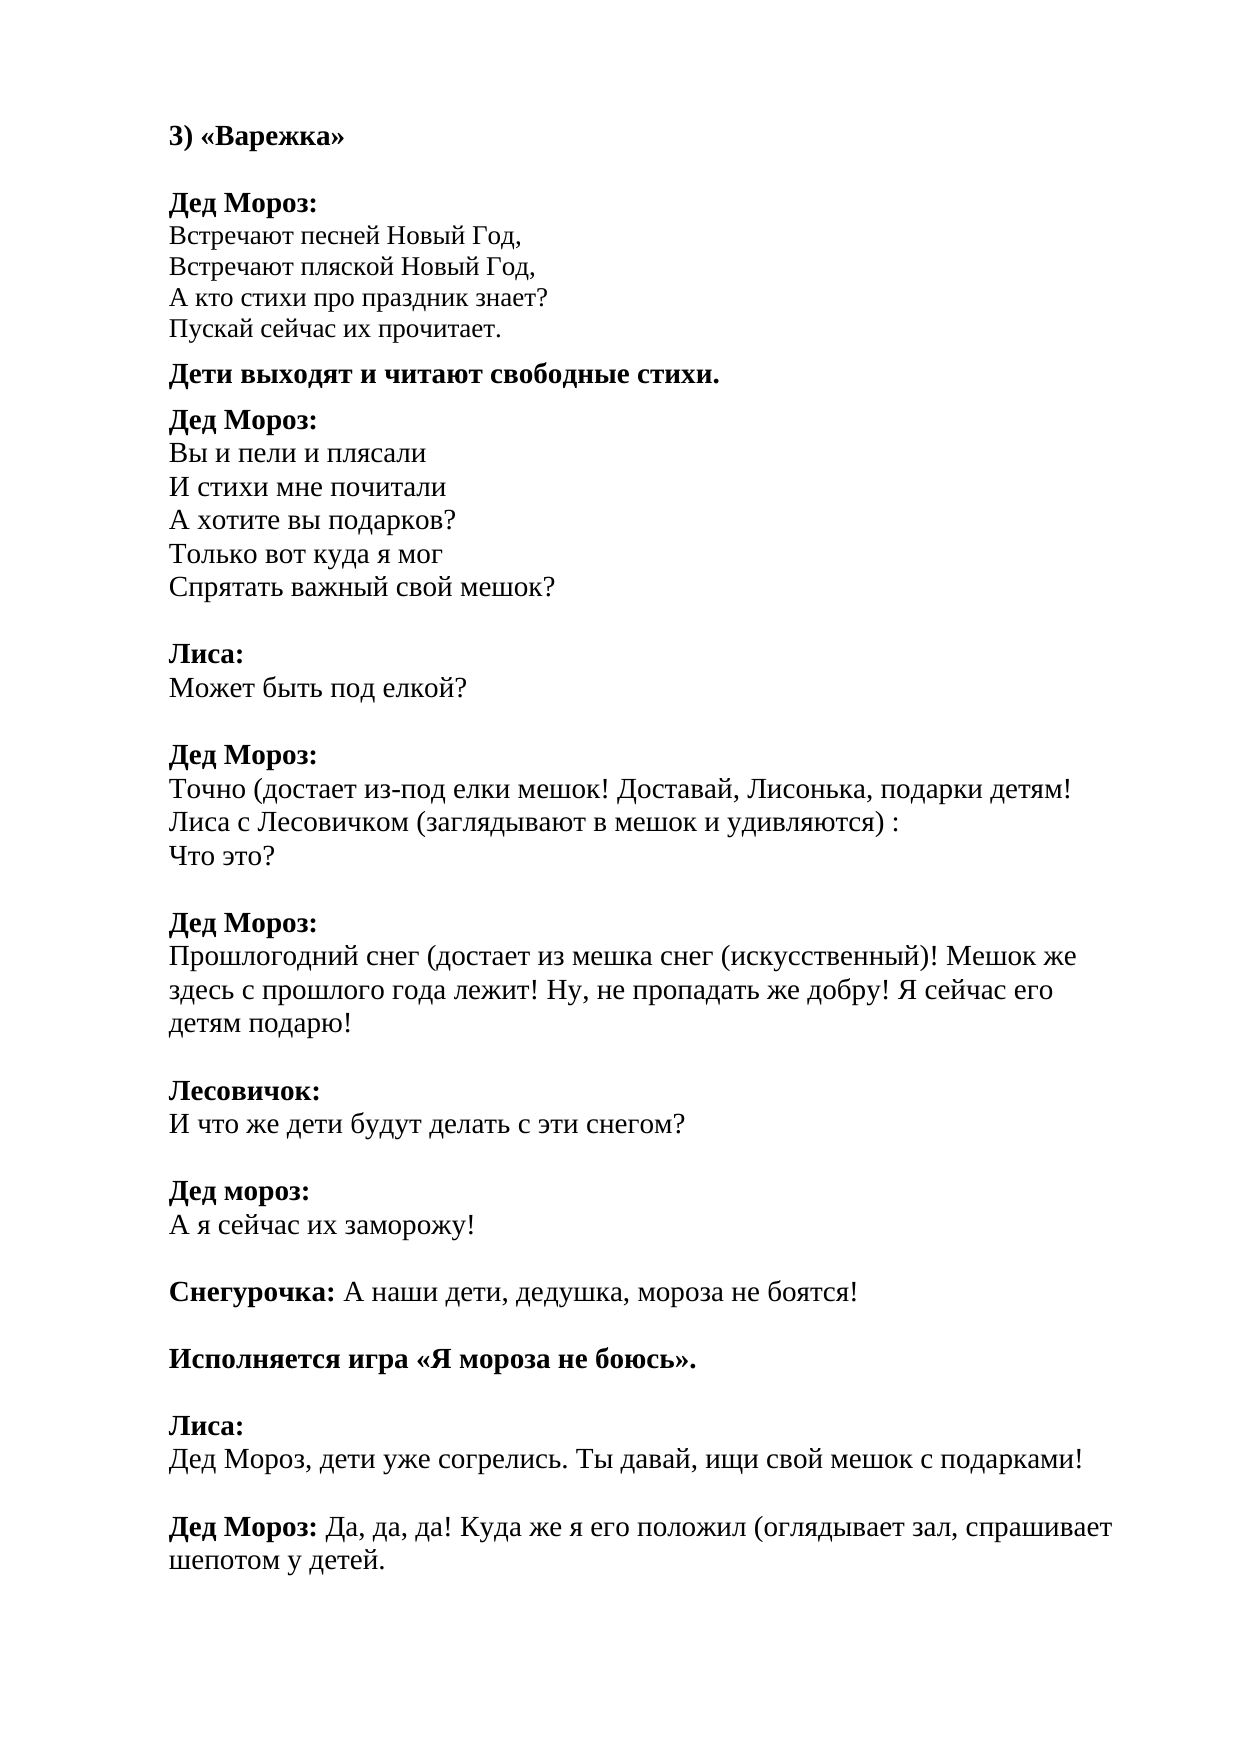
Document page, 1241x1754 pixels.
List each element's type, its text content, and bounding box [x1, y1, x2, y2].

text И стихи мне почитали [169, 469, 1120, 502]
text Только вот куда я мог [169, 536, 1120, 569]
text Дед Мороз: [169, 402, 1120, 435]
text А я сейчас их заморожу! [169, 1207, 1120, 1240]
text Пускай сейчас их прочитает. [169, 312, 1120, 343]
text Дед Мороз: [169, 905, 1120, 938]
text А хотите вы подарков? [169, 502, 1120, 536]
text Дед Мороз: [169, 185, 1120, 219]
text Исполняется игра «Я мороза не боюсь». [169, 1341, 1120, 1374]
text Лиса с Лесовичком (заглядывают в мешок и удивляются) : [169, 804, 1120, 838]
text Снегурочка: А наши дети, дедушка, мороза не боятся! [169, 1274, 1120, 1307]
text Спрятать важный свой мешок? [169, 569, 1120, 603]
text Может быть под елкой? [169, 670, 1120, 704]
text Что это? [169, 838, 1120, 871]
text 3) «Варежка» [169, 118, 1120, 152]
text Лесовичок: [169, 1073, 1120, 1106]
text Вы и пели и плясали [169, 435, 1120, 469]
text Прошлогодний снег (достает из мешка снег (искусственный)! Мешок же здесь с прошлого года лежит! Ну, не пропадать же добру! Я сейчас его детям подарю! [169, 938, 1120, 1039]
text Дед Мороз: Да, да, да! Куда же я его положил (оглядывает зал, спрашивает шепотом у детей. [169, 1509, 1120, 1576]
text Встречают песней Новый Год, [169, 219, 1120, 250]
text Лиса: [169, 1408, 1120, 1442]
text А кто стихи про праздник знает? [169, 281, 1120, 312]
text Дети выходят и читают свободные стихи. [169, 356, 1120, 389]
text Встречают пляской Новый Год, [169, 250, 1120, 281]
text Дед Мороз: [169, 737, 1120, 771]
text И что же дети будут делать с эти снегом? [169, 1106, 1120, 1140]
text Дед Мороз, дети уже согрелись. Ты давай, ищи свой мешок с подарками! [169, 1442, 1120, 1475]
text Лиса: [169, 637, 1120, 670]
text Дед мороз: [169, 1173, 1120, 1207]
text Точно (достает из-под елки мешок! Доставай, Лисонька, подарки детям! [169, 771, 1120, 804]
